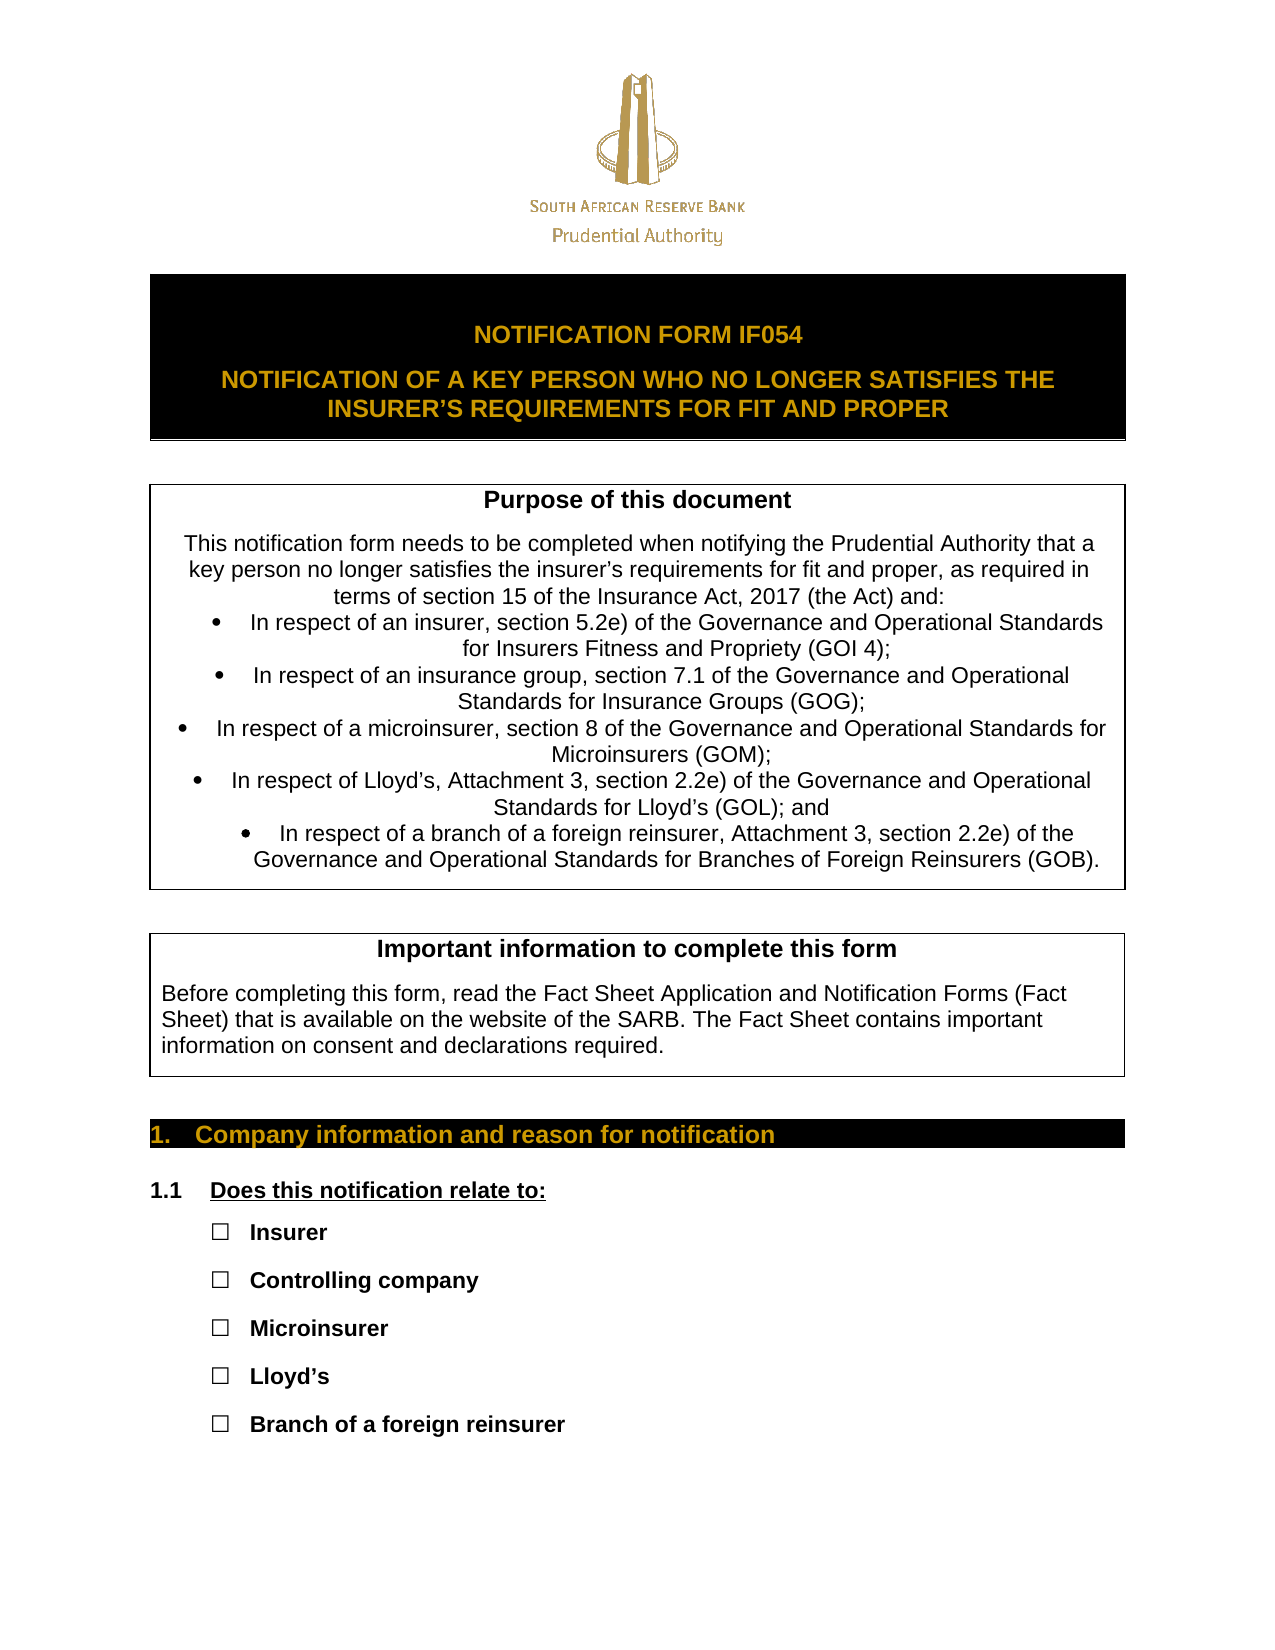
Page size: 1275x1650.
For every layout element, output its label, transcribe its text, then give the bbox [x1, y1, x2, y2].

text Insurer [210, 1216, 1125, 1247]
picture [530, 73, 745, 246]
table_header Important information to complete this form Before completing this form, read the Fact Sheet Application and Notification Forms (Fact Sheet) that is available on the website of the SARB. The Fact Sheet contains important information on consent and declarations required. [151, 934, 1124, 1076]
subtitle Does this notification relate to: [150, 1177, 1125, 1203]
text Controlling company [210, 1264, 1125, 1295]
text Microinsurer [210, 1312, 1125, 1343]
subtitle Company information and reason for notification [150, 1119, 1125, 1148]
text Lloyd’s [210, 1360, 1125, 1391]
table_header Purpose of this document This notification form needs to be completed when notifying the Prudential Authority that a key person no longer satisfies the insurer’s requirements for fit and proper, as required in terms of section 15 of the Insurance Act, 2017 (the Act) and: In respect of an insurer, section 5.2e) of the Governance and Operational Standards for Insurers Fitness and Propriety (GOI 4); In respect of an insurance group, section 7.1 of the Governance and Operational Standards for Insurance Groups (GOG); In respect of a microinsurer, section 8 of the Governance and Operational Standards for Microinsurers (GOM); In respect of Lloyd’s, Attachment 3, section 2.2e) of the Governance and Operational Standards for Lloyd’s (GOL); and In respect of a branch of a foreign reinsurer, Attachment 3, section 2.2e) of the Governance and Operational Standards for Branches of Foreign Reinsurers (GOB). [151, 485, 1124, 889]
table_header NOTIFICATION FORM IF054 NOTIFICATION OF A KEY PERSON WHO NO LONGER SATISFIES THE INSURER’S REQUIREMENTS FOR FIT AND PROPER [151, 275, 1125, 439]
text Branch of a foreign reinsurer [210, 1408, 1125, 1439]
